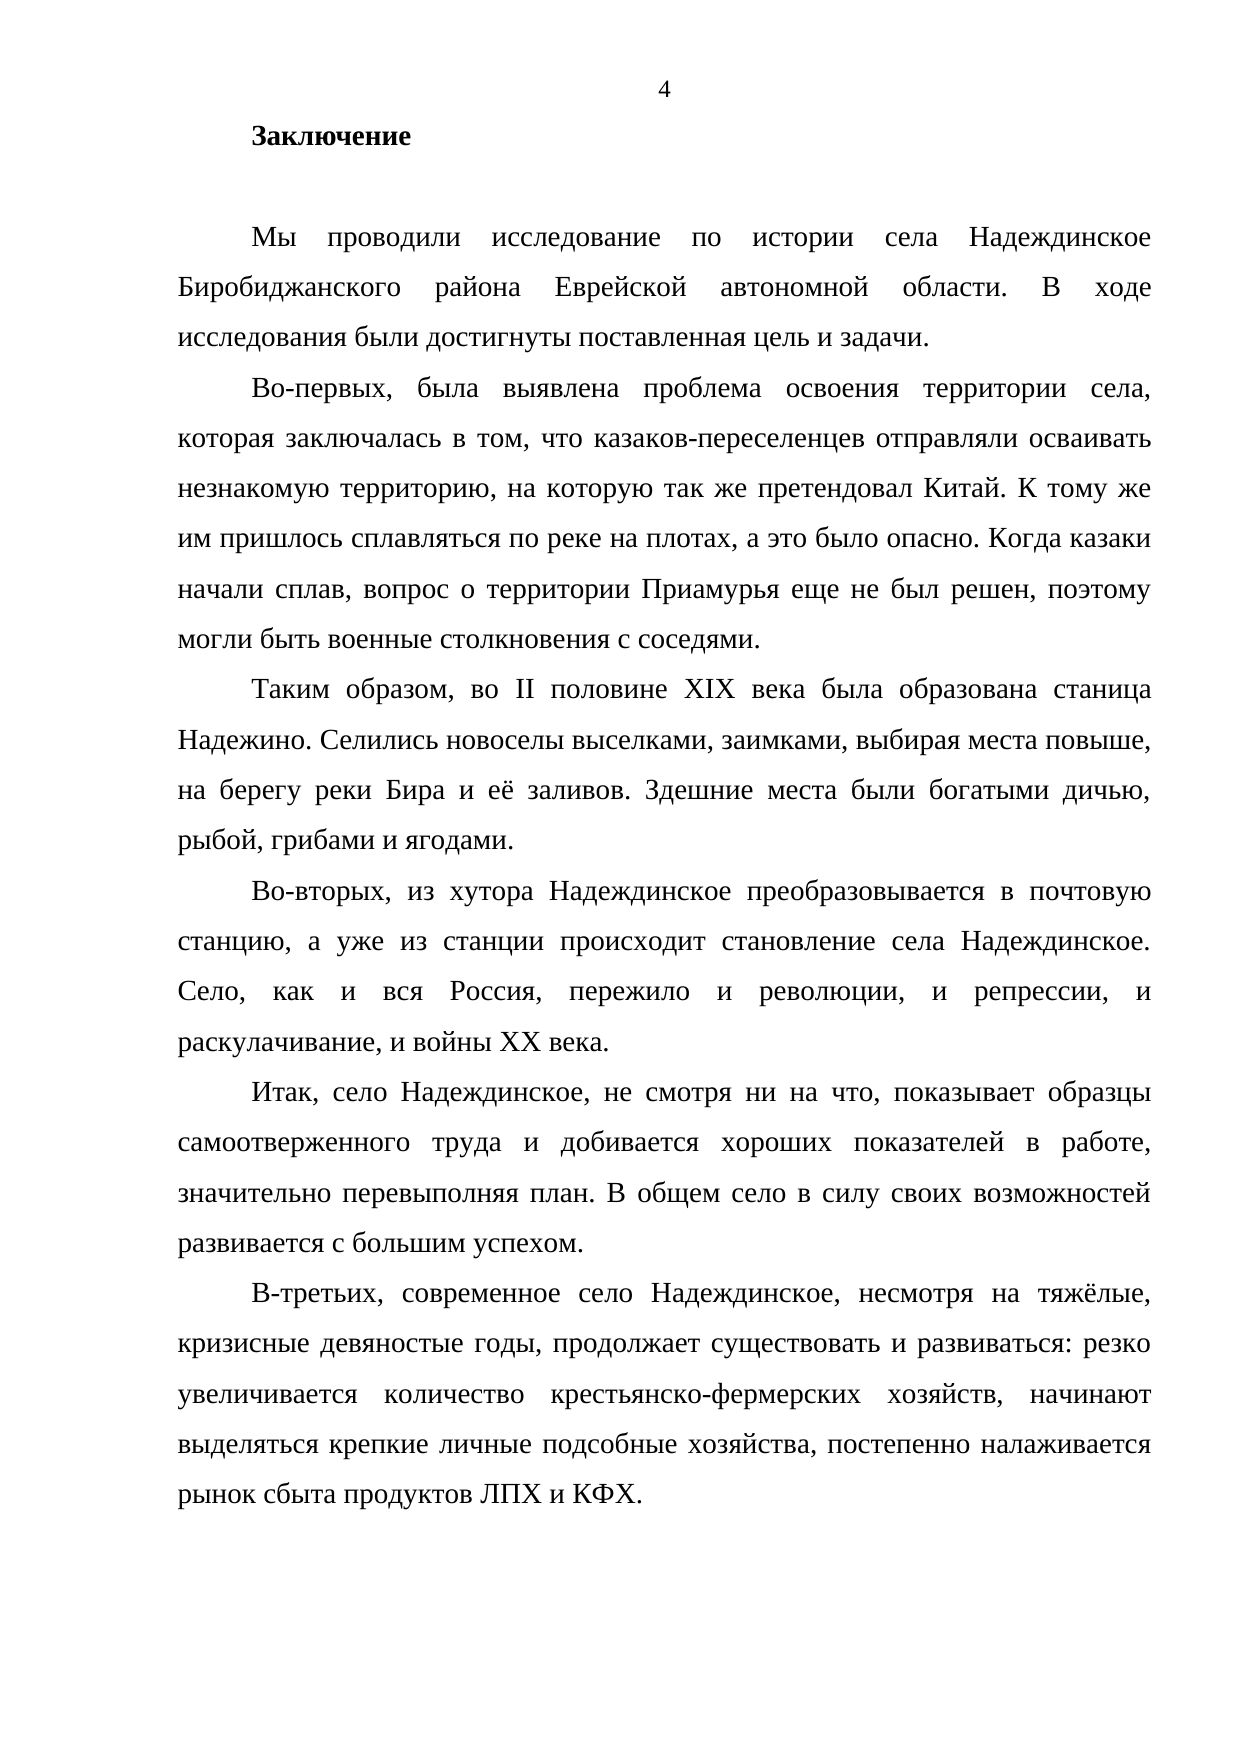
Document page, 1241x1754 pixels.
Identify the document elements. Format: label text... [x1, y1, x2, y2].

text Мы проводили исследование по истории села Надеждинское Биробиджанского района Еврейской автономной области. В ходе исследования были достигнуты поставленная цель и задачи. [177, 219, 1152, 353]
text Таким образом, во II половине XIX века была образована станица Надежино. Селились новоселы выселками, заимками, выбирая места повыше, на берегу реки Бира и её заливов. Здешние места были богатыми дичью, рыбой, грибами и ягодами. [177, 672, 1152, 856]
text Во-первых, была выявлена проблема освоения территории села, которая заключалась в том, что казаков-переселенцев отправляли осваивать незнакомую территорию, на которую так же претендовал Китай. К тому же им пришлось сплавляться по реке на плотах, а это было опасно. Когда казаки начали сплав, вопрос о территории Приамурья еще не был решен, поэтому могли быть военные столкновения с соседями. [177, 370, 1152, 655]
text В-третьих, современное село Надеждинское, несмотря на тяжёлые, кризисные девяностые годы, продолжает существовать и развиваться: резко увеличивается количество крестьянско-фермерских хозяйств, начинают выделяться крепкие личные подсобные хозяйства, постепенно налаживается рынок сбыта продуктов ЛПХ и КФХ. [177, 1275, 1152, 1510]
text Во-вторых, из хутора Надеждинское преобразовывается в почтовую станцию, а уже из станции происходит становление села Надеждинское. Село, как и вся Россия, пережило и революции, и репрессии, и раскулачивание, и войны XX века. [177, 873, 1152, 1057]
subtitle Заключение [177, 118, 1152, 152]
text Итак, село Надеждинское, не смотря ни на что, показывает образцы самоотверженного труда и добивается хороших показателей в работе, значительно перевыполняя план. В общем село в силу своих возможностей развивается с большим успехом. [177, 1074, 1152, 1258]
